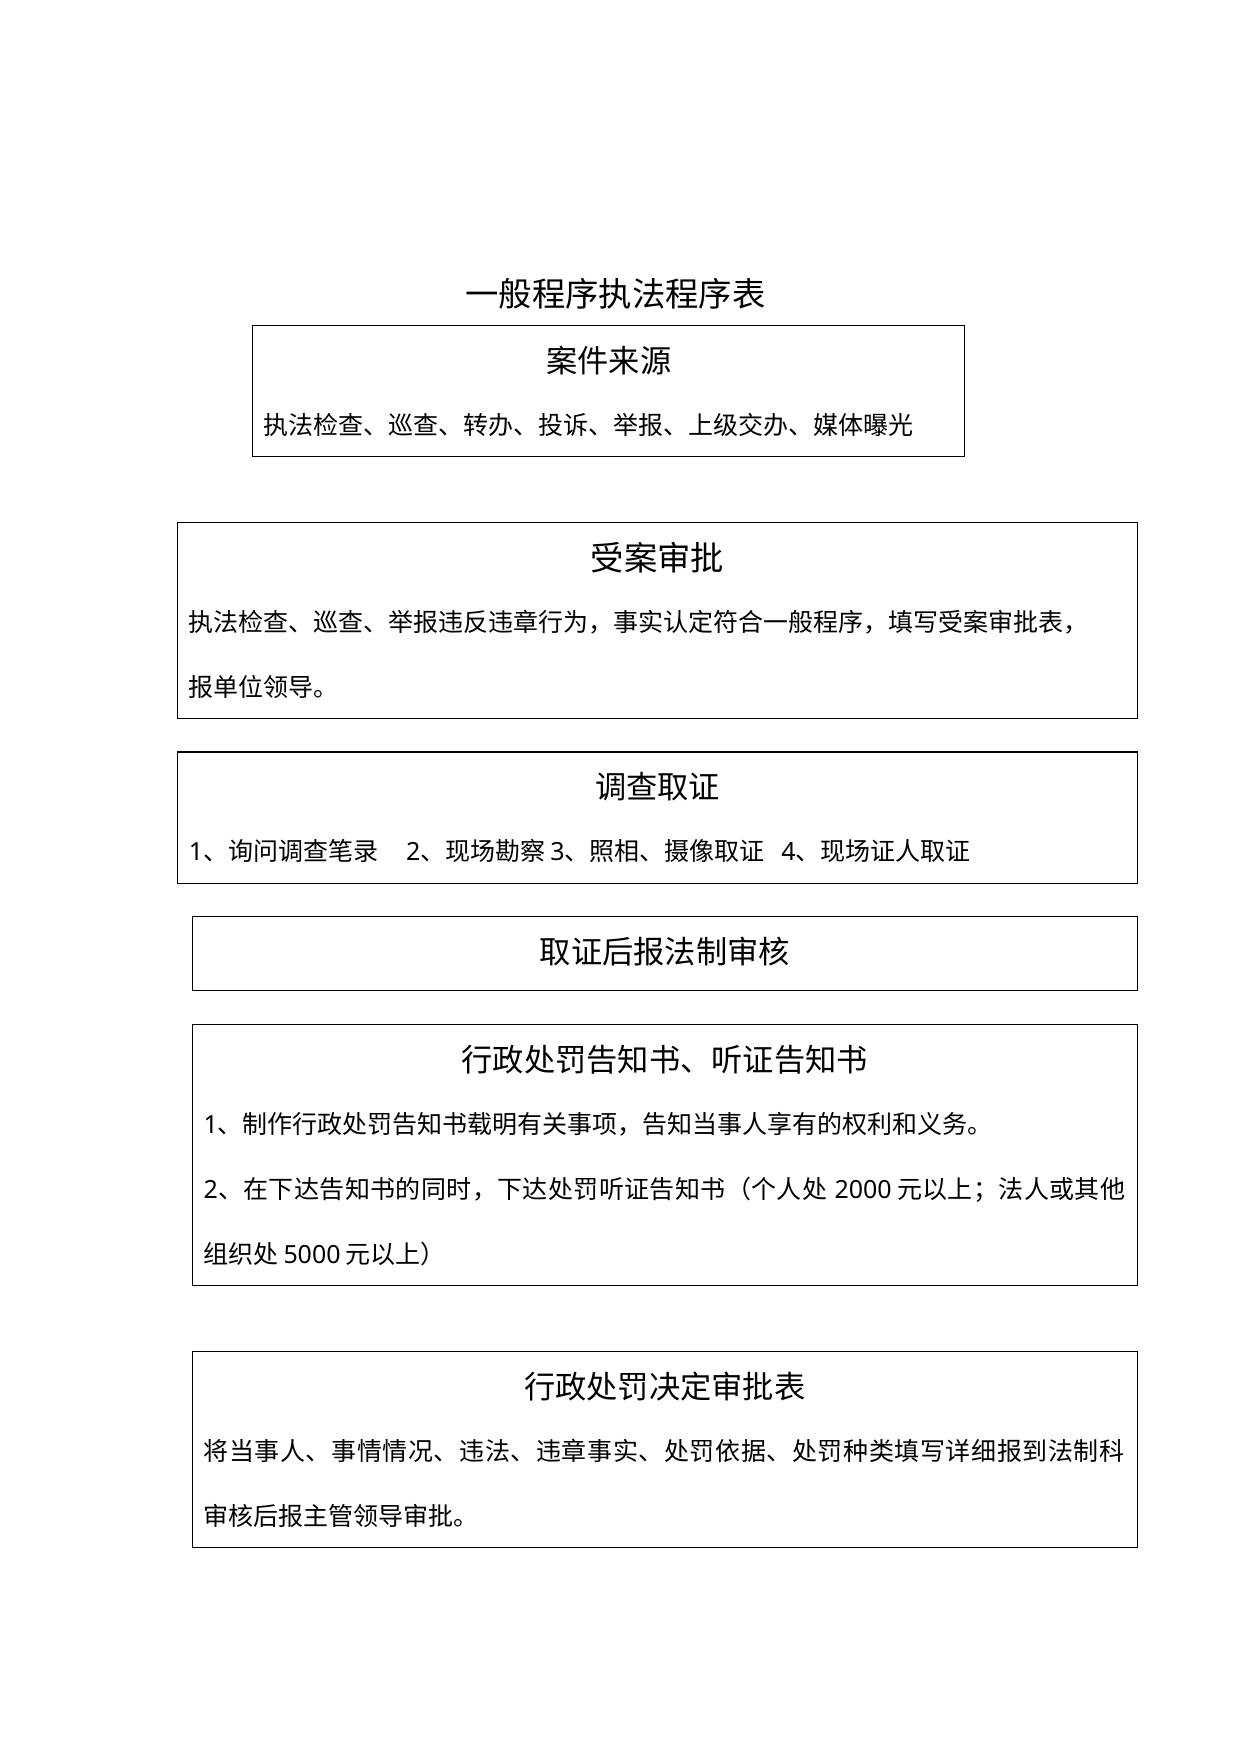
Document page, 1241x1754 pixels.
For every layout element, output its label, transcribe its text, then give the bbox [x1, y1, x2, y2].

table_header 案件来源 执法检查、巡查、转办、投诉、举报、上级交办、媒体曝光 [253, 326, 964, 456]
table_header 取证后报法制审核 [193, 917, 1137, 990]
table_header 行政处罚决定审批表 将当事人、事情情况、违法、违章事实、处罚依据、处罚种类填写详细报到法制科审核后报主管领导审批。 [193, 1352, 1137, 1547]
table_header 行政处罚告知书、听证告知书 1、制作行政处罚告知书载明有关事项，告知当事人享有的权利和义务。 2、在下达告知书的同时，下达处罚听证告知书（个人处2000元以上；法人或其他组织处5000元以上） [193, 1025, 1137, 1285]
table_header 受案审批 执法检查、巡查、举报违反违章行为，事实认定符合一般程序，填写受案审批表， 报单位领导。 [178, 523, 1137, 718]
table_header 调查取证 1、询问调查笔录 2、现场勘察3、照相、摄像取证 4、现场证人取证 [178, 753, 1137, 882]
text 一般程序执法程序表 [177, 260, 1053, 325]
